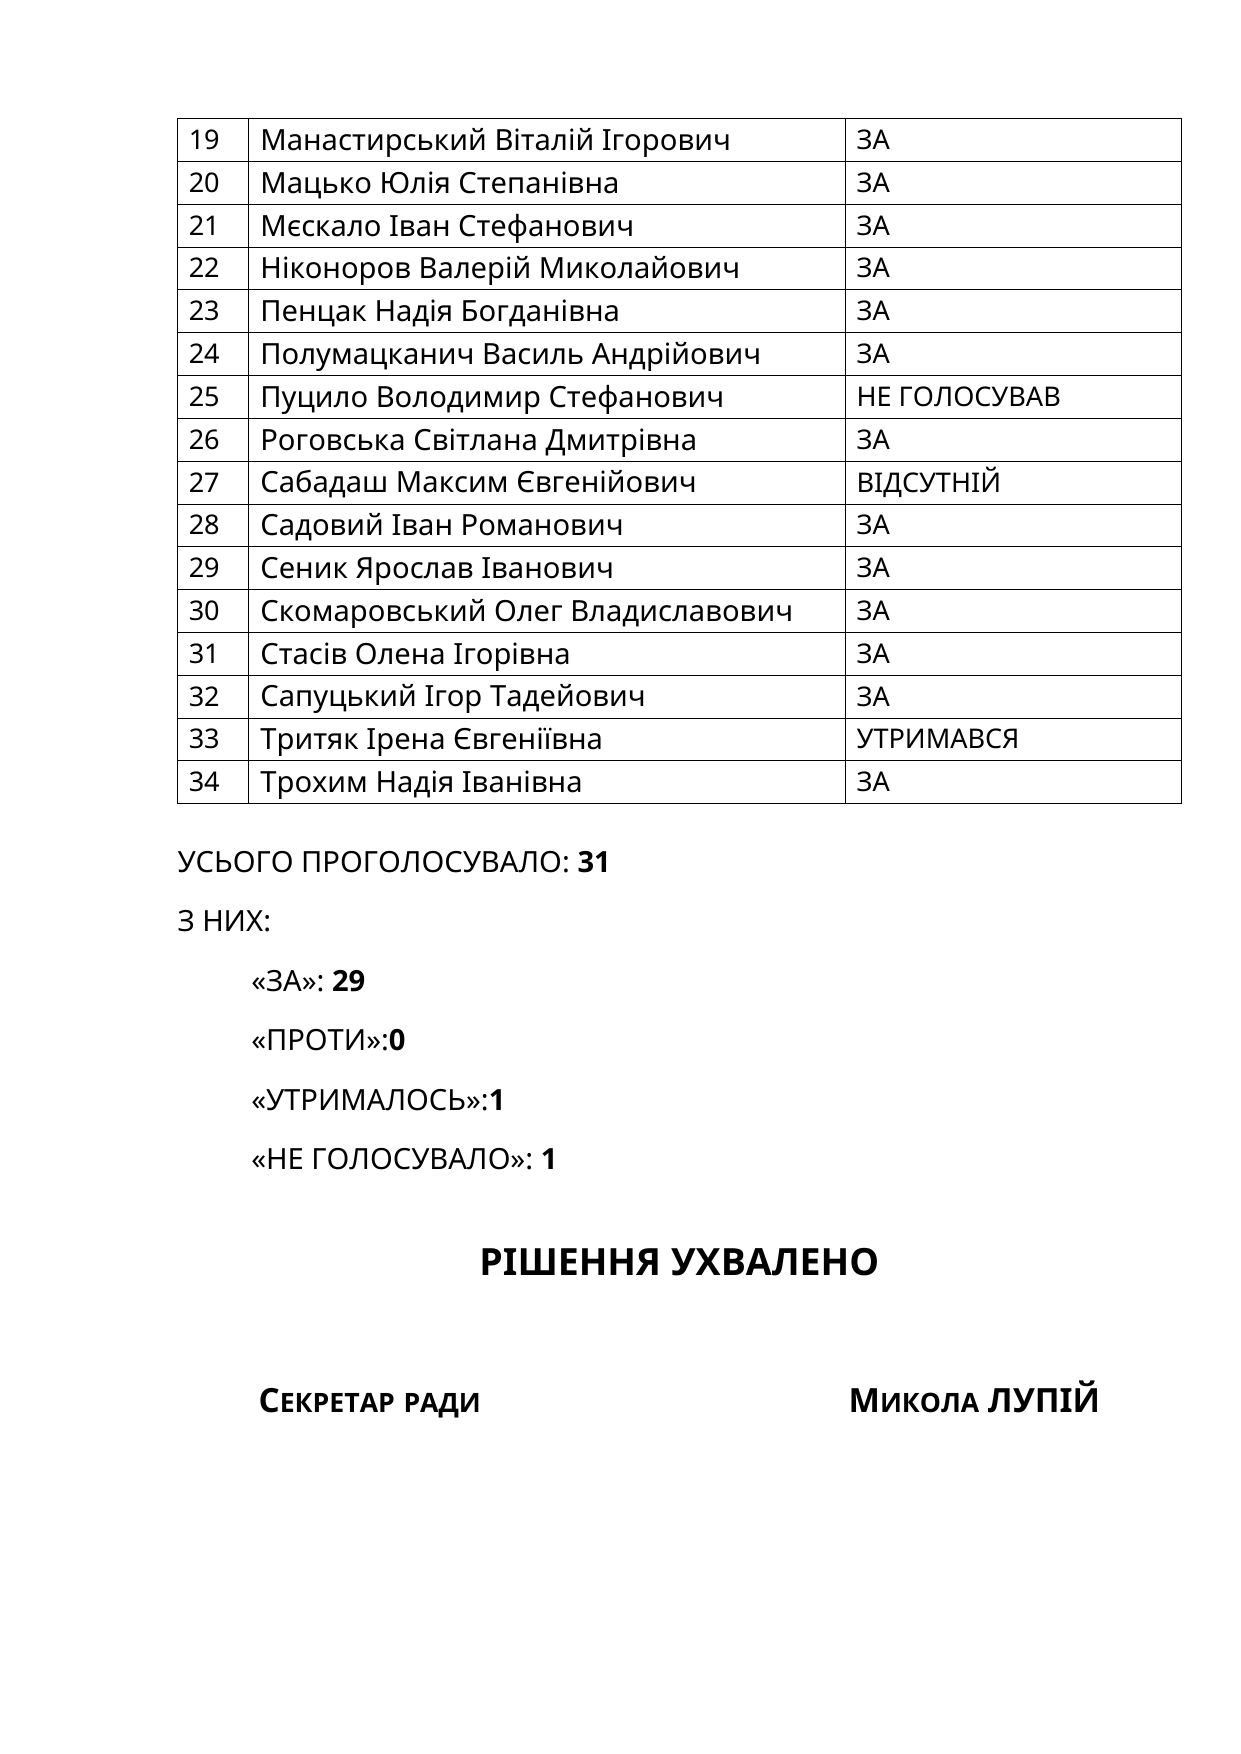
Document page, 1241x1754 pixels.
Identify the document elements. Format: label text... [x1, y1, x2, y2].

table_cell 27 [178, 462, 248, 503]
table_cell Полумацканич Василь Андрійович [249, 333, 845, 375]
table_cell 34 [178, 761, 248, 803]
text «НЕ ГОЛОСУВАЛО»: 1 [177, 1138, 1181, 1178]
table_cell Пенцак Надія Богданівна [249, 290, 845, 332]
text «УТРИМАЛОСЬ»:1 [177, 1079, 1181, 1119]
table_cell Ніконоров Валерій Миколайович [249, 248, 845, 289]
table_cell ЗА [846, 761, 1181, 803]
table_cell ЗА [846, 162, 1181, 204]
table_cell 21 [178, 205, 248, 247]
table_cell Роговська Світлана Дмитрівна [249, 419, 845, 461]
table_cell НЕ ГОЛОСУВАВ [846, 376, 1181, 418]
table_cell ЗА [846, 248, 1181, 289]
table_cell Сеник Ярослав Іванович [249, 547, 845, 589]
table_cell Тритяк Ірена Євгеніївна [249, 719, 845, 760]
table_cell ЗА [846, 547, 1181, 589]
table_cell 25 [178, 376, 248, 418]
table_cell 29 [178, 547, 248, 589]
table_cell УТРИМАВСЯ [846, 719, 1181, 760]
table_cell Мєскало Іван Стефанович [249, 205, 845, 247]
table_cell Скомаровський Олег Владиславович [249, 590, 845, 632]
table_cell ЗА [846, 505, 1181, 546]
table_cell Мацько Юлія Степанівна [249, 162, 845, 204]
table_cell 33 [178, 719, 248, 760]
table_cell 28 [178, 505, 248, 546]
table_cell 19 [178, 119, 248, 161]
table_cell ЗА [846, 119, 1181, 161]
table_cell 26 [178, 419, 248, 461]
table_cell Трохим Надія Іванівна [249, 761, 845, 803]
text «ПРОТИ»:0 [177, 1019, 1181, 1059]
text «ЗА»: 29 [177, 960, 1181, 1000]
table_cell 20 [178, 162, 248, 204]
table_cell 31 [178, 633, 248, 675]
table_cell ЗА [846, 290, 1181, 332]
table_cell Сапуцький Ігор Тадейович [249, 676, 845, 717]
table_cell ЗА [846, 676, 1181, 717]
text Секретар ради Микола ЛУПІЙ [177, 1377, 1181, 1422]
text Усього проголосувало: 31 [177, 841, 1181, 881]
table_cell 30 [178, 590, 248, 632]
table_cell 24 [178, 333, 248, 375]
text РІШЕННЯ УХВАЛЕНО [177, 1235, 1181, 1286]
table_cell ЗА [846, 333, 1181, 375]
text З НИХ: [177, 901, 1181, 940]
table_cell Манастирський Віталій Ігорович [249, 119, 845, 161]
table_cell 22 [178, 248, 248, 289]
table_cell ВІДСУТНІЙ [846, 462, 1181, 503]
table_cell ЗА [846, 633, 1181, 675]
table_cell ЗА [846, 205, 1181, 247]
table_cell Пуцило Володимир Стефанович [249, 376, 845, 418]
table_cell 32 [178, 676, 248, 717]
table_cell Садовий Іван Романович [249, 505, 845, 546]
table_cell Стасів Олена Ігорівна [249, 633, 845, 675]
table_cell ЗА [846, 419, 1181, 461]
table_cell Сабадаш Максим Євгенійович [249, 462, 845, 503]
table_cell 23 [178, 290, 248, 332]
table_cell ЗА [846, 590, 1181, 632]
